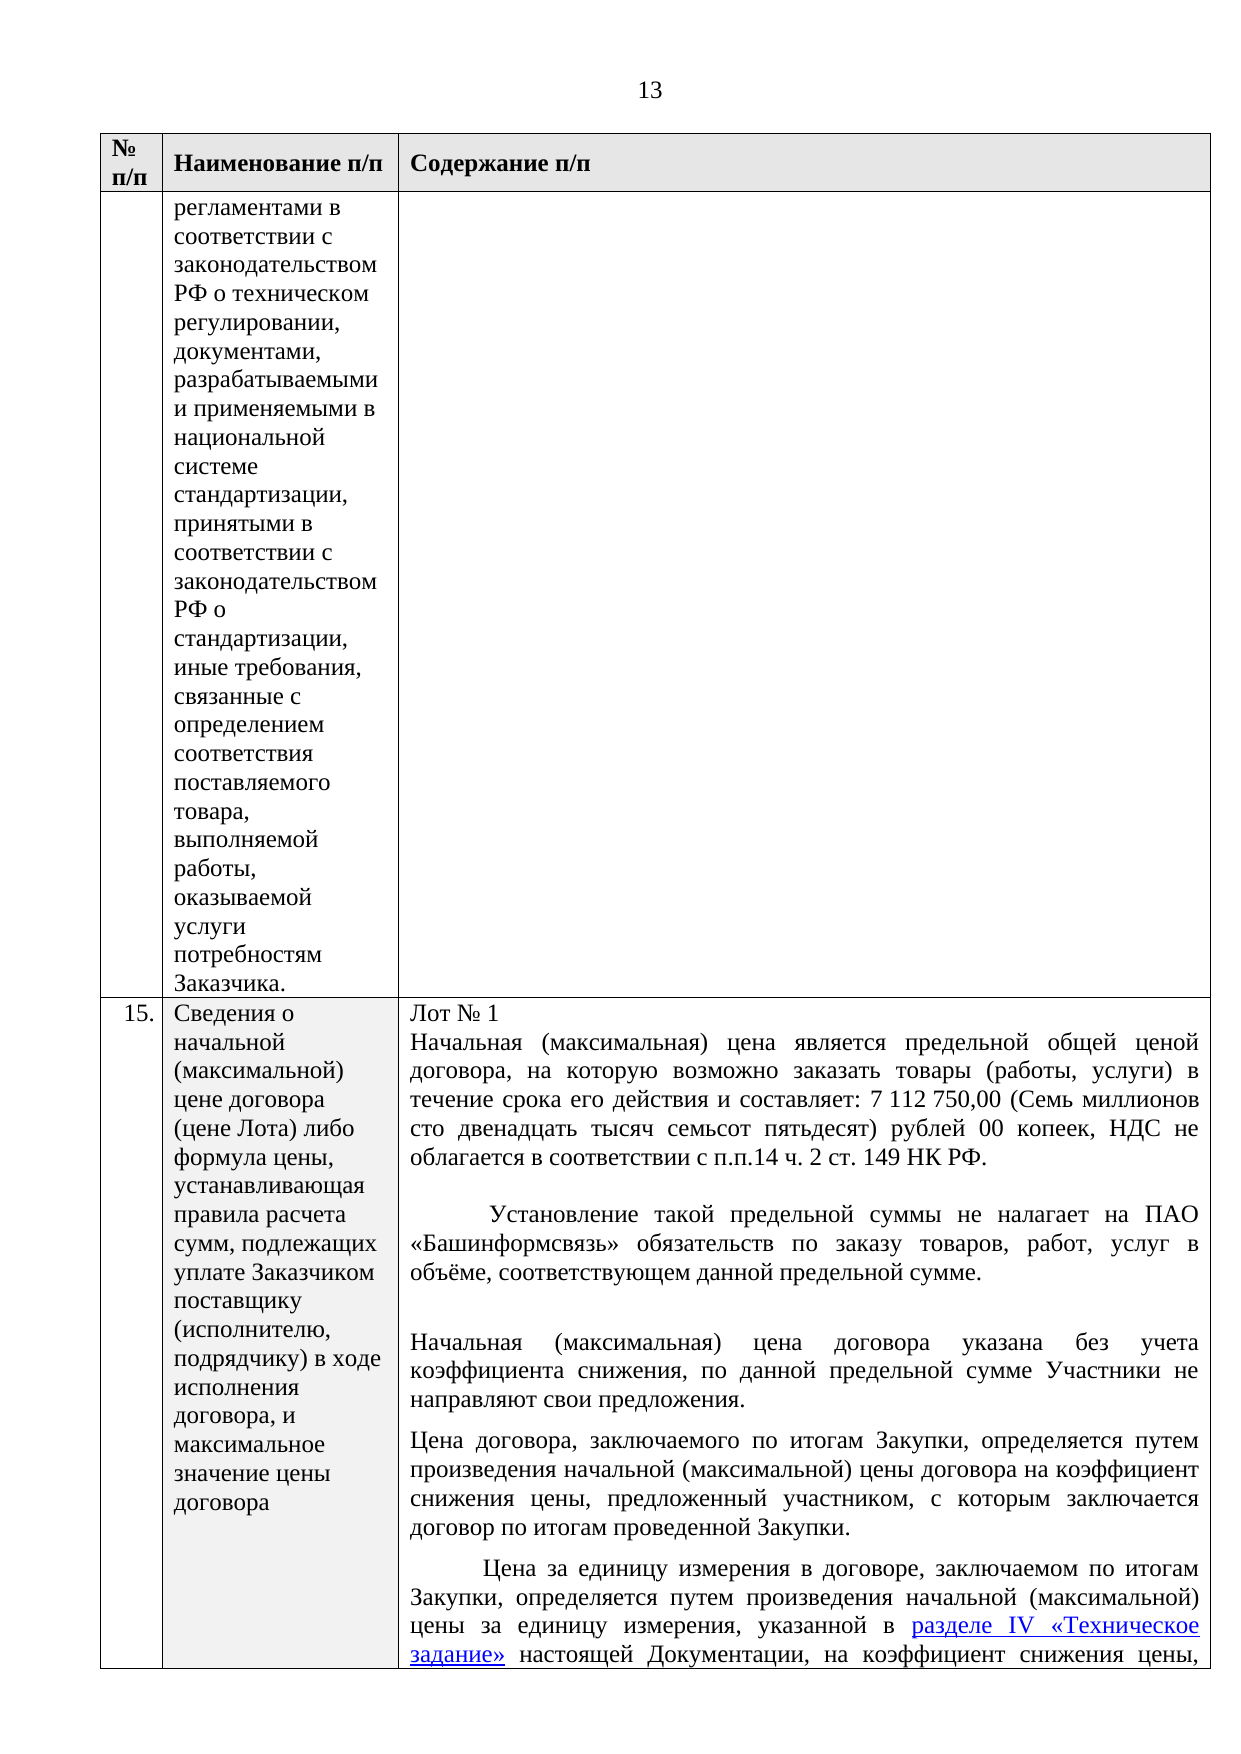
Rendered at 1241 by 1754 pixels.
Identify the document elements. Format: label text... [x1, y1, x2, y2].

table_header Содержание п/п [399, 134, 1210, 191]
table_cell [399, 192, 1210, 997]
table_header № п/п [101, 134, 162, 191]
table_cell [163, 192, 398, 997]
table_cell [101, 998, 162, 1668]
table_cell [101, 192, 162, 997]
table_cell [399, 998, 1210, 1668]
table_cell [163, 998, 398, 1668]
table_header Наименование п/п [163, 134, 398, 191]
